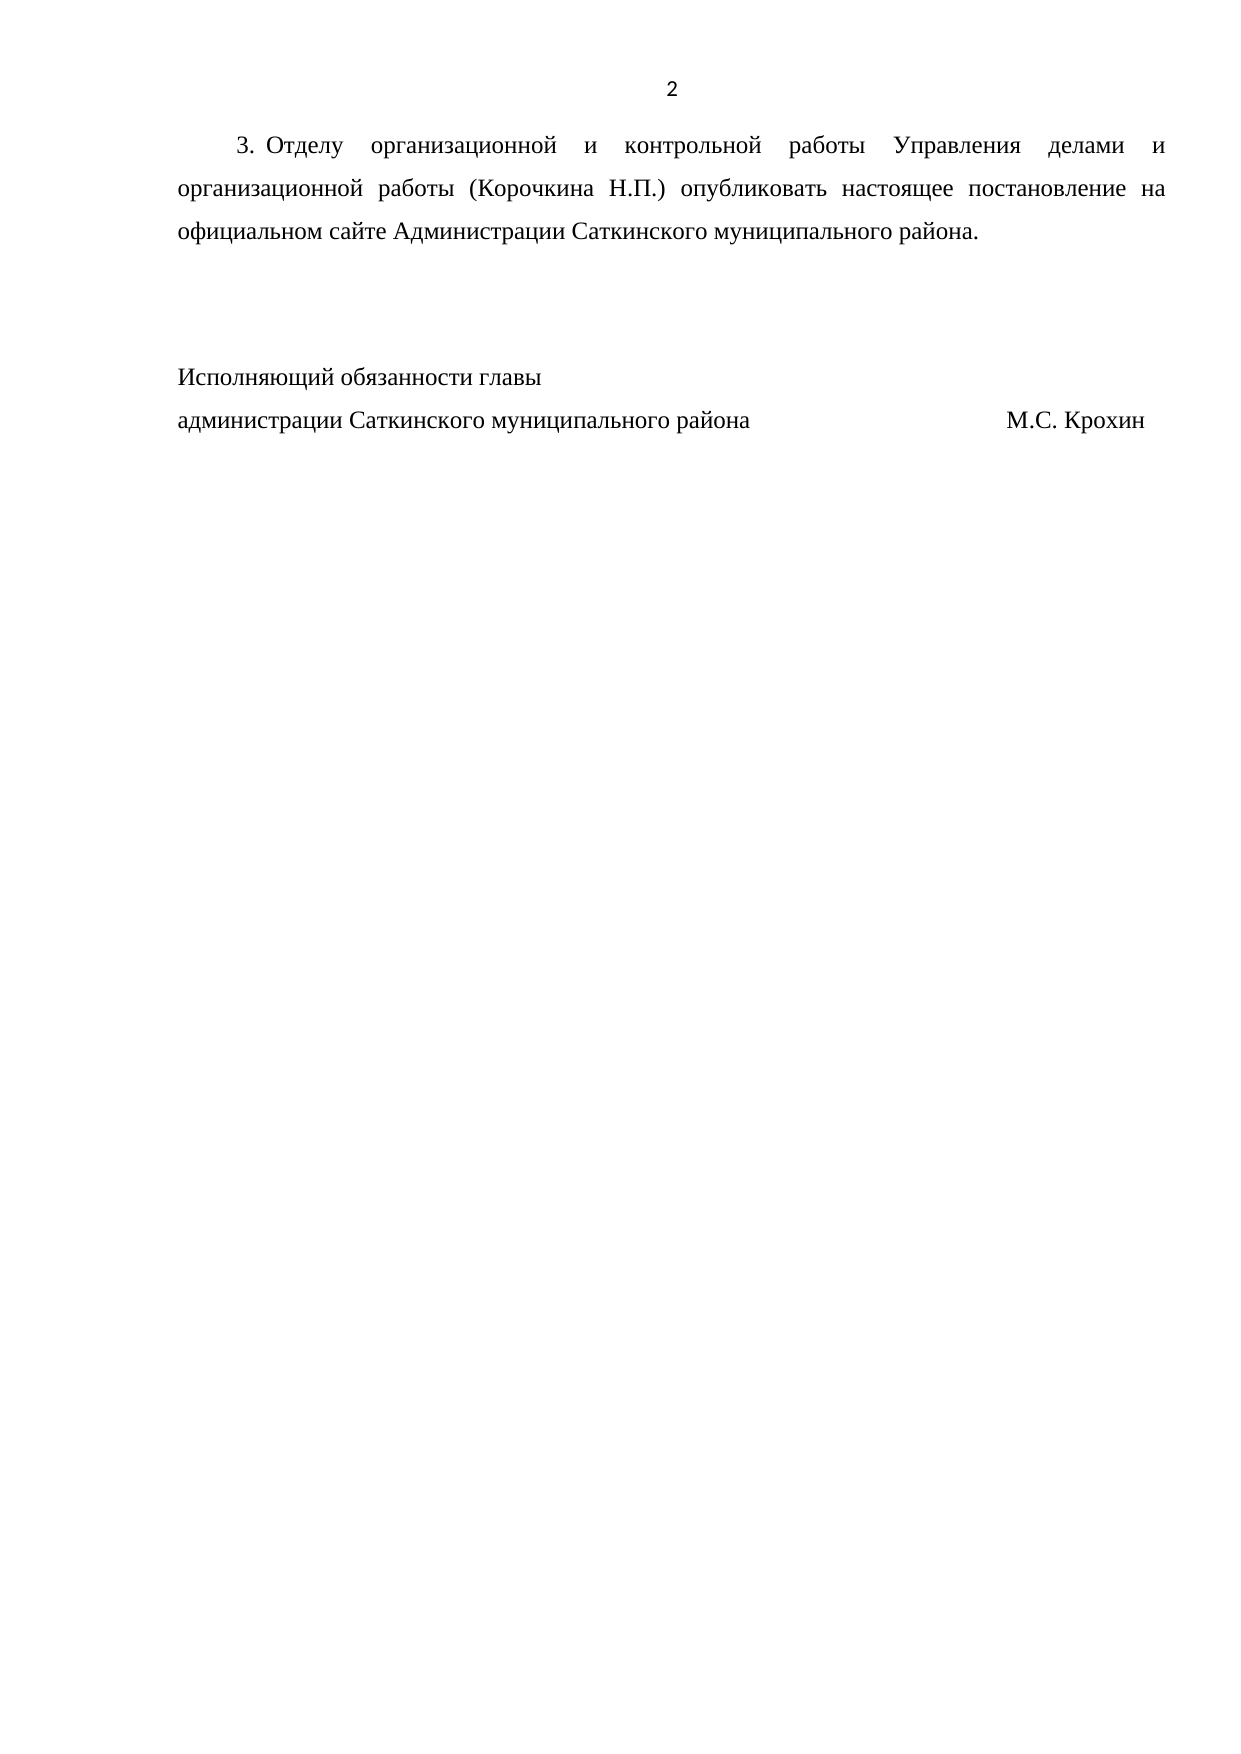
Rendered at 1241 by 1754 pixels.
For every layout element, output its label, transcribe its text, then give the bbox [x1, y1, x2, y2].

text Исполняющий обязанности главы [177, 362, 1167, 391]
list Отделу организационной и контрольной работы Управления делами и организационной работы (Корочкина Н.П.) опубликовать настоящее постановление на официальном сайте Администрации Саткинского муниципального района. [177, 130, 1167, 245]
text администрации Саткинского муниципального района М.С. Крохин [177, 405, 1167, 434]
